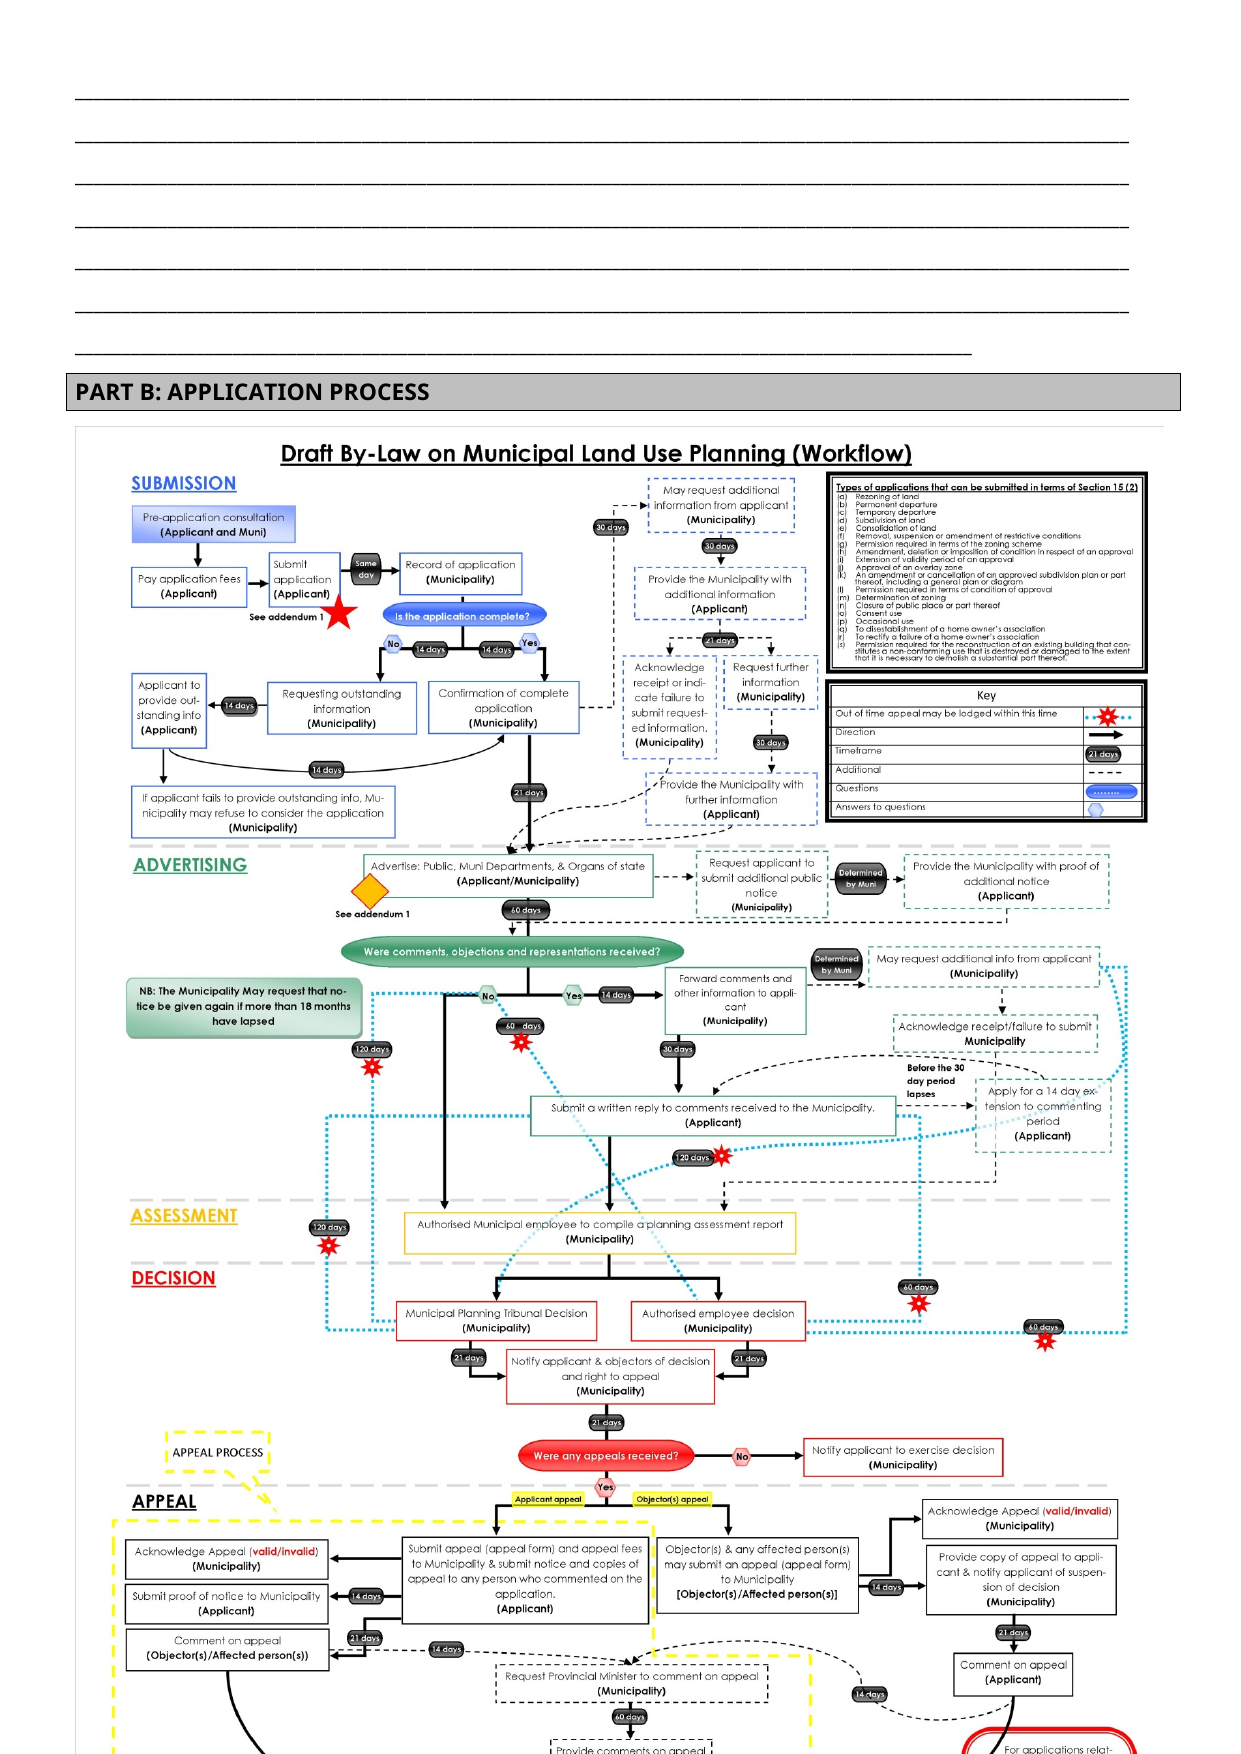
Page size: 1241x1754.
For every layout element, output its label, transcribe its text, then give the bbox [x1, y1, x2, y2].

picture [75, 426, 1164, 1754]
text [75, 75, 1136, 359]
text PART B: APPLICATION PROCESS [67, 374, 1180, 410]
